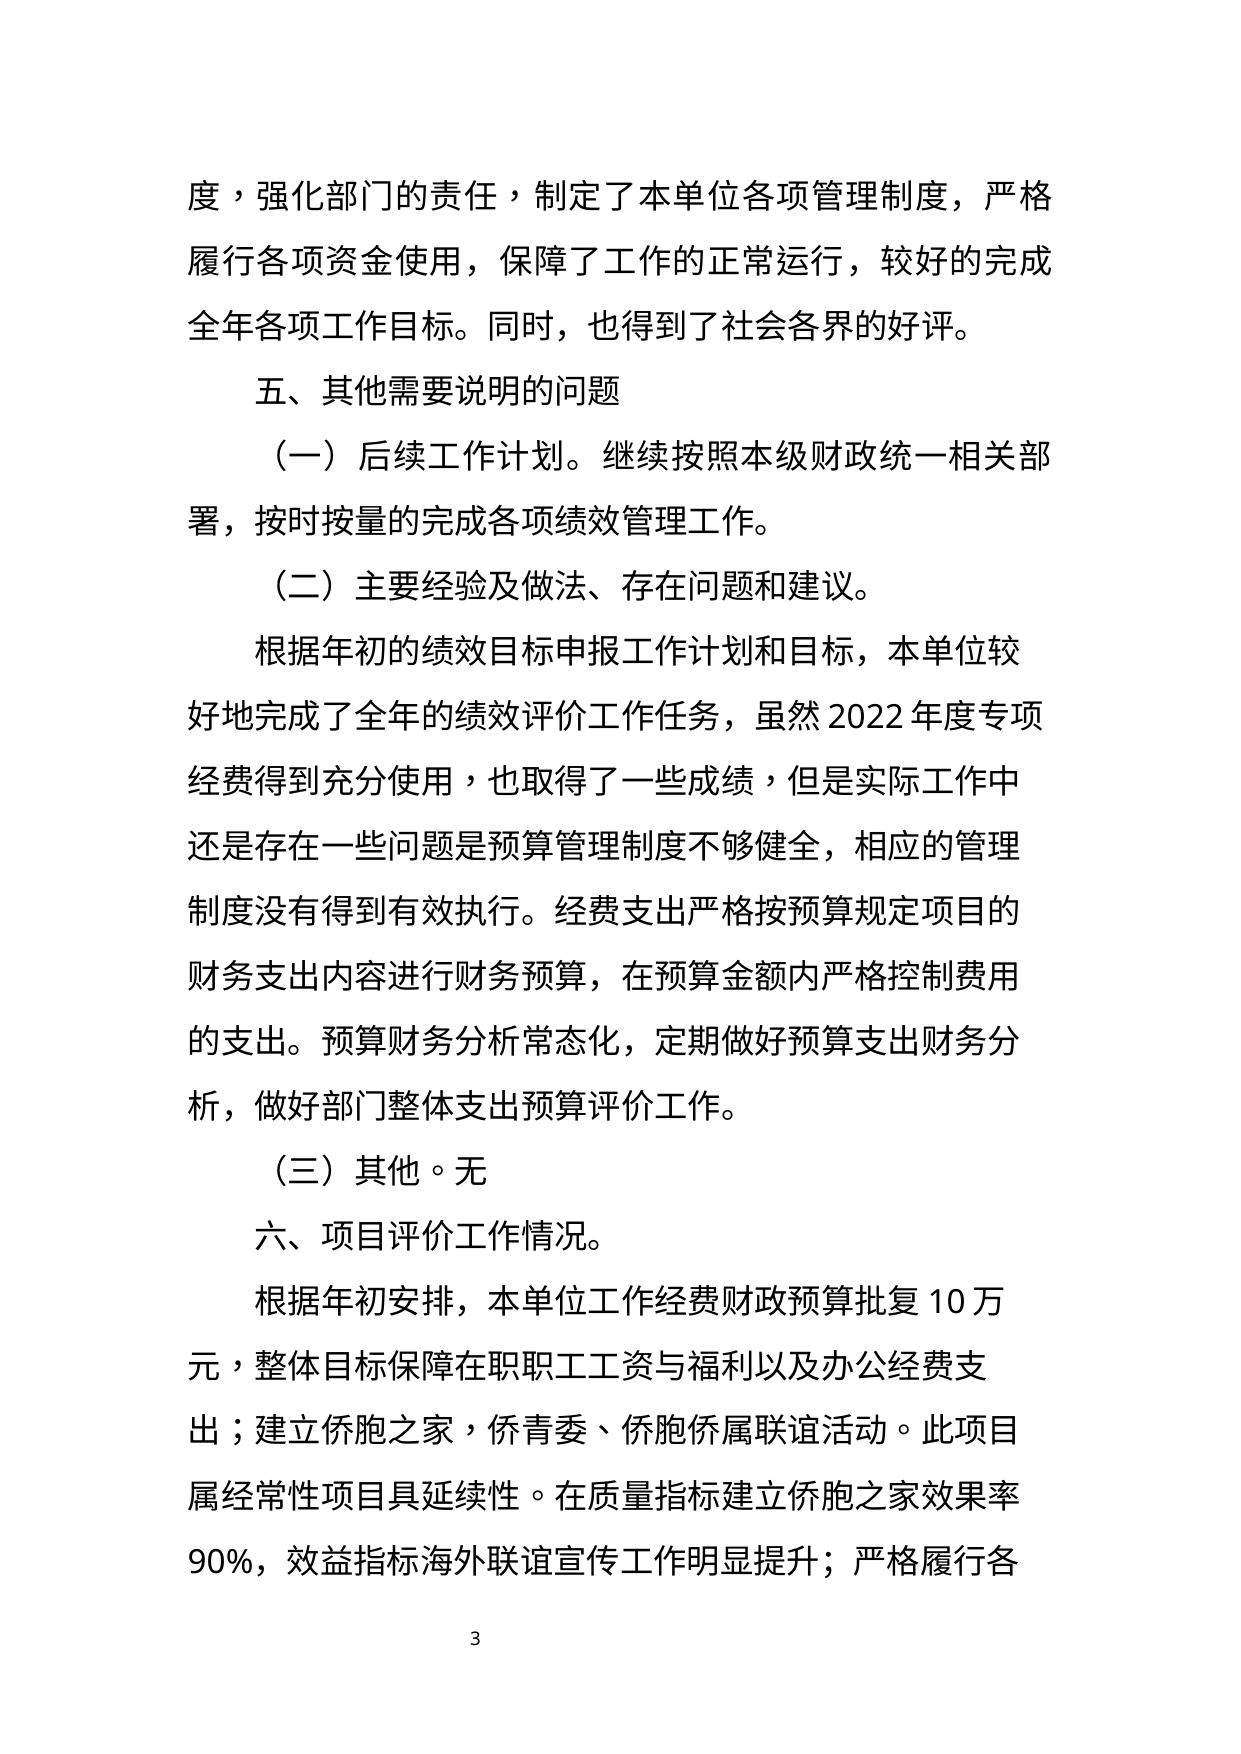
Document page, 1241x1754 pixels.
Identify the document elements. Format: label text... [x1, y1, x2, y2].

text 根据年初的绩效目标申报工作计划和目标，本单位较好地完成了全年的绩效评价工作任务，虽然2022年度专项经费得到充分使用，也取得了一些成绩，但是实际工作中还是存在一些问题是预算管理制度不够健全，相应的管理制度没有得到有效执行。经费支出严格按预算规定项目的财务支出内容进行财务预算，在预算金额内严格控制费用的支出。预算财务分析常态化，定期做好预算支出财务分析，做好部门整体支出预算评价工作。 [187, 617, 1053, 1137]
text 六、项目评价工作情况。 [187, 1202, 1053, 1267]
list 其他需要说明的问题 [187, 357, 1053, 422]
list （一）后续工作计划。继续按照本级财政统一相关部署，按时按量的完成各项绩效管理工作。 [187, 422, 1053, 552]
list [187, 162, 1053, 357]
text （三）其他。无 [187, 1137, 1053, 1202]
list （二）主要经验及做法、存在问题和建议。 [187, 552, 1053, 617]
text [187, 1267, 1053, 1592]
